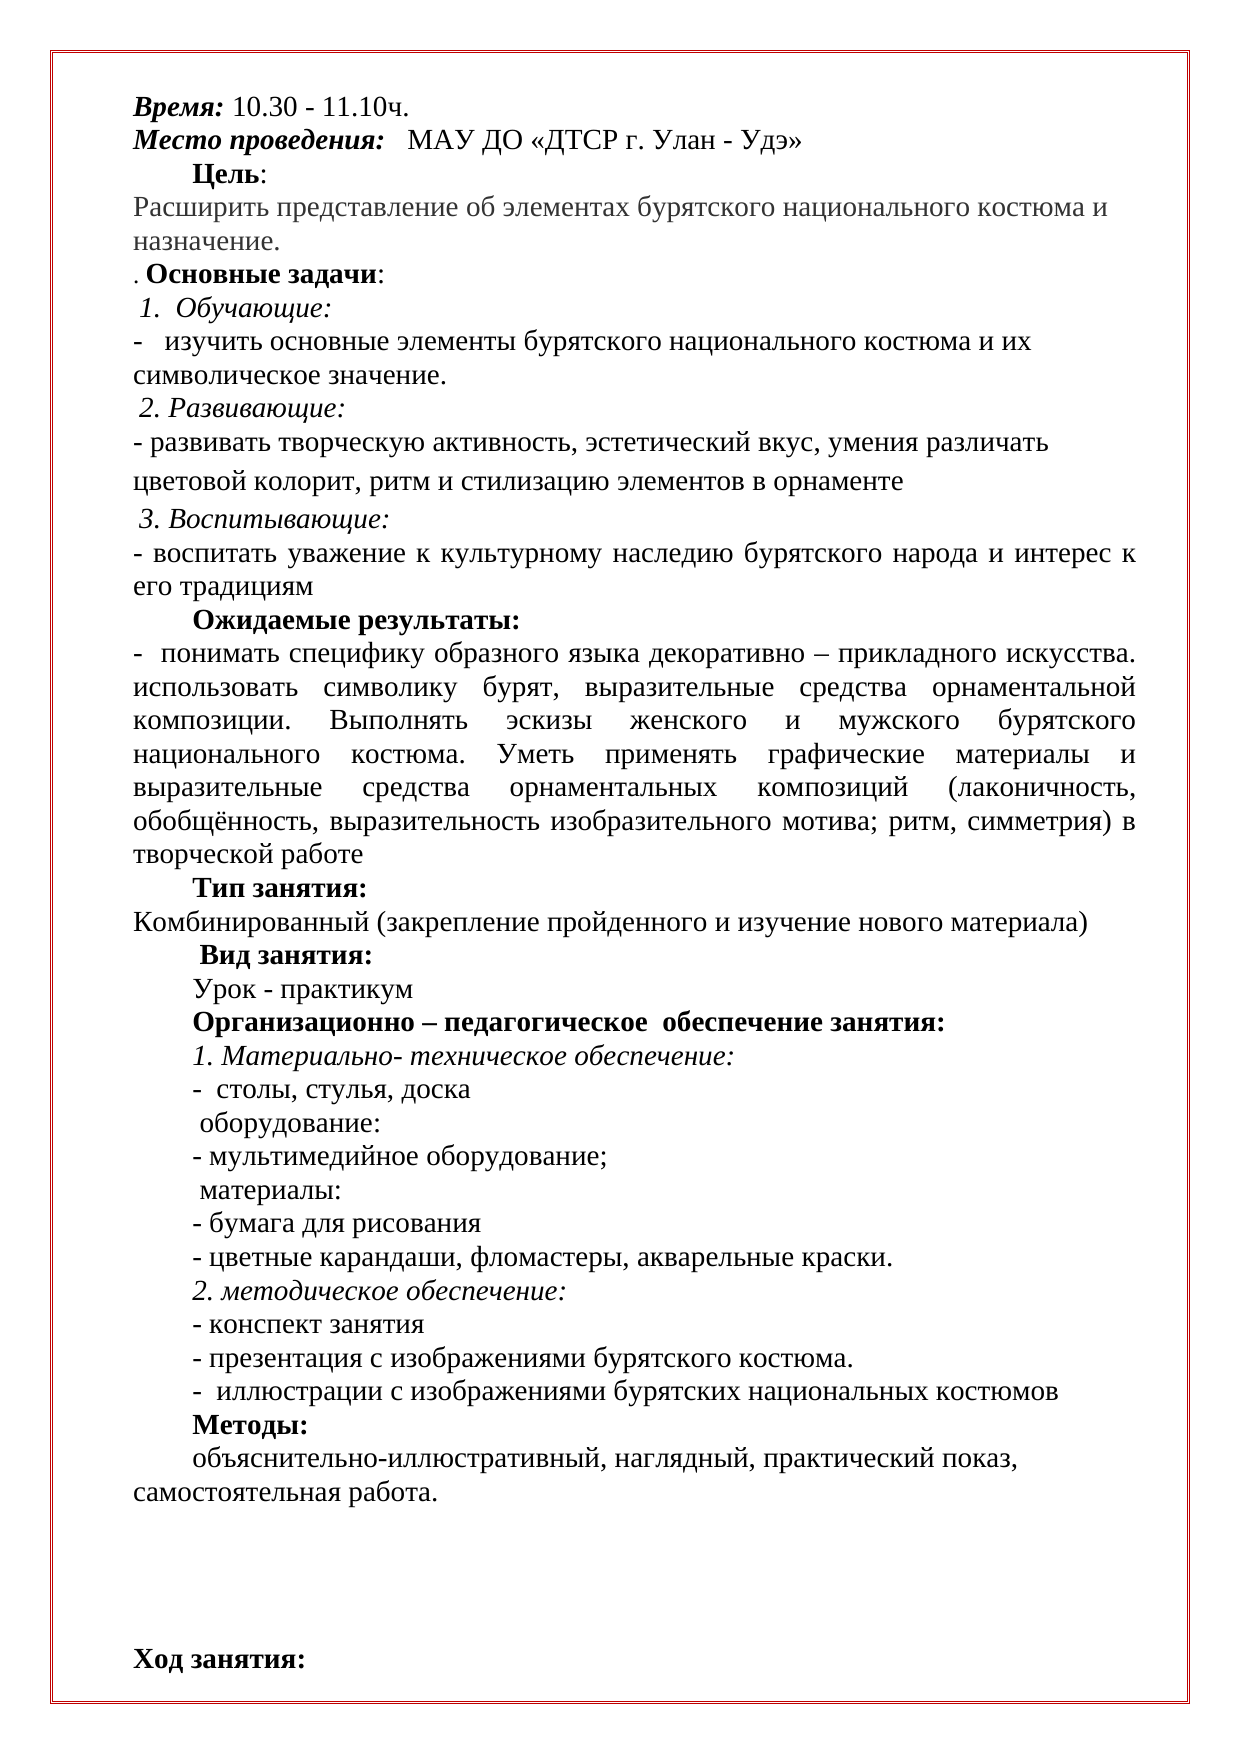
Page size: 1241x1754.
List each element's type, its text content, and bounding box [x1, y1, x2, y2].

text 2. Развивающие: [139, 391, 1131, 424]
text - изучить основные элементы бурятского национального костюма и их символическое значение. [133, 323, 1137, 391]
text - презентация с изображениями бурятского костюма. [139, 1340, 1131, 1373]
text - воспитать уважение к культурному наследию бурятского народа и интерес к его традициям [133, 535, 1137, 602]
text - конспект занятия [139, 1306, 1131, 1340]
text - мультимедийное оборудование; [139, 1138, 1131, 1172]
text Ожидаемые результаты: [139, 602, 1131, 635]
text Комбинированный (закрепление пройденного и изучение нового материала) [133, 904, 1137, 937]
text - бумага для рисования [139, 1206, 1131, 1239]
text оборудование: [139, 1105, 1131, 1138]
text Методы: [133, 1407, 1137, 1440]
text 2. методическое обеспечение: [139, 1273, 1131, 1306]
text Тип занятия: [133, 870, 1137, 904]
text - понимать специфику образного языка декоративно – прикладного искусства. использовать символику бурят, выразительные средства орнаментальной композиции. Выполнять эскизы женского и мужского бурятского национального костюма. Уметь применять графические материалы и выразительные средства орнаментальных композиций (лаконичность, обобщённость, выразительность изобразительного мотива; ритм, симметрия) в творческой работе [133, 635, 1137, 870]
text . Основные задачи: [133, 256, 1137, 290]
text Ход занятия: [74, 1642, 1137, 1675]
text Место проведения: МАУ ДО «ДТСР г. Улан - Удэ» [74, 122, 1137, 156]
text объяснительно-иллюстративный, наглядный, практический показ, самостоятельная работа. [133, 1440, 1137, 1507]
text 1. Материально- техническое обеспечение: [139, 1038, 1131, 1071]
text - развивать творческую активность, эстетический вкус, умения различать цветовой колорит, ритм и стилизацию элементов в орнаменте [133, 424, 1137, 496]
text - иллюстрации с изображениями бурятских национальных костюмов [133, 1373, 1137, 1407]
text 1. Обучающие: [139, 290, 1131, 323]
text - столы, стулья, доска [139, 1071, 1131, 1105]
text Вид занятия: [74, 937, 1137, 971]
text Цель: [133, 156, 1137, 189]
text Организационно – педагогическое обеспечение занятия: [139, 1004, 1131, 1038]
text Время: 10.30 - 11.10ч. [74, 89, 1137, 122]
text 3. Воспитывающие: [139, 501, 1131, 535]
text Расширить представление об элементах бурятского национального костюма и назначение. [133, 189, 1137, 256]
text Урок - практикум [74, 971, 1137, 1004]
text - цветные карандаши, фломастеры, акварельные краски. [139, 1239, 1131, 1273]
text материалы: [139, 1172, 1131, 1206]
